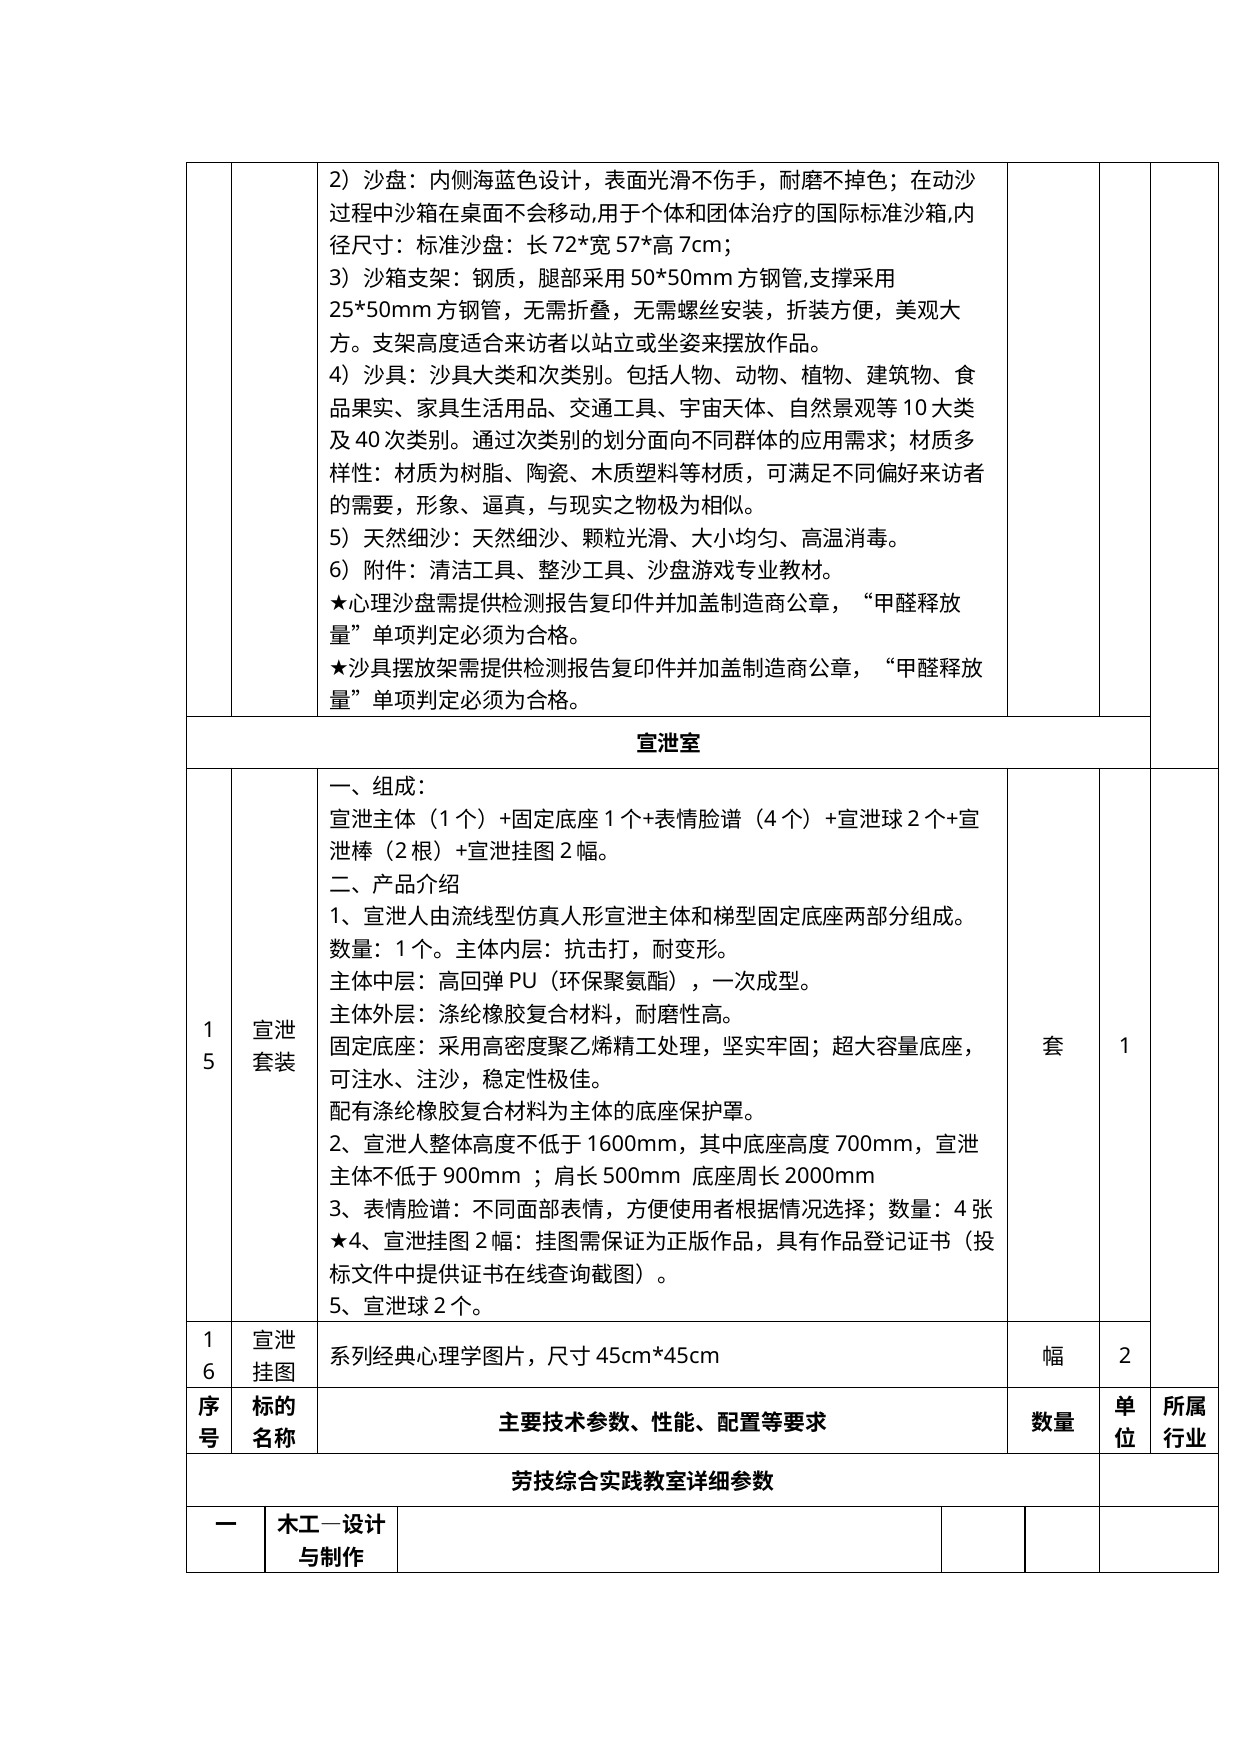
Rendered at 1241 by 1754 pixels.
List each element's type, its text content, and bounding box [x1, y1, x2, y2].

table_cell [942, 1507, 1024, 1572]
table_cell [1151, 163, 1218, 768]
table_cell 标的名称 [232, 1388, 317, 1453]
table_cell 2 [1100, 1322, 1150, 1387]
table_cell 工业 [1100, 1507, 1218, 1572]
table_cell 套 [1008, 769, 1099, 1321]
table_cell 沙盘 [232, 163, 317, 716]
table_cell 幅 [1008, 1322, 1099, 1387]
table_cell 主要技术参数、性能、配置等要求 [318, 1388, 1007, 1453]
table_cell 所属行业 [1151, 1388, 1218, 1453]
table_cell 宣泄挂图 [232, 1322, 317, 1387]
table_cell 一、组成： 宣泄主体（1个）+固定底座1个+表情脸谱（4个）+宣泄球2个+宣泄棒（2根）+宣泄挂图2幅。 二、产品介绍 1、宣泄人由流线型仿真人形宣泄主体和梯型固定底座两部分组成。数量：1个。主体内层：抗击打，耐变形。 主体中层：高回弹PU（环保聚氨酯），一次成型。 主体外层：涤纶橡胶复合材料，耐磨性高。 固定底座：采用高密度聚乙烯精工处理，坚实牢固；超大容量底座，可注水、注沙，稳定性极佳。 配有涤纶橡胶复合材料为主体的底座保护罩。 2、宣泄人整体高度不低于1600mm，其中底座高度700mm，宣泄主体不低于900mm ；肩长500mm 底座周长2000mm 3、表情脸谱：不同面部表情，方便使用者根据情况选择；数量：4张 ★4、宣泄挂图2幅：挂图需保证为正版作品，具有作品登记证书（投标文件中提供证书在线查询截图）。 5、宣泄球2个。 [318, 769, 1007, 1321]
table_cell [398, 1507, 941, 1572]
table_cell [1026, 1507, 1099, 1572]
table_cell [318, 163, 1007, 716]
table_cell 系列经典心理学图片，尺寸45cm*45cm [318, 1322, 1007, 1387]
table_cell 宣泄室 [187, 717, 1150, 768]
table_cell [1151, 769, 1218, 1387]
table_cell 劳技综合实践教室详细参数 [187, 1454, 1099, 1506]
table_cell 16 [187, 1322, 231, 1387]
table_cell 一 [187, 1507, 264, 1572]
table_cell 数量 [1008, 1388, 1099, 1453]
table_cell 1 [1100, 163, 1150, 716]
table_cell 宣泄套装 [232, 769, 317, 1321]
table_cell 木工—设计与制作 [266, 1507, 397, 1572]
table_cell 序号 [187, 1388, 231, 1453]
table_cell 15 [187, 769, 231, 1321]
table_cell 14 [187, 163, 231, 716]
table_cell [1100, 1454, 1218, 1506]
table_cell 单位 [1100, 1388, 1150, 1453]
table_cell 套 [1008, 163, 1099, 716]
table_cell 1 [1100, 769, 1150, 1321]
